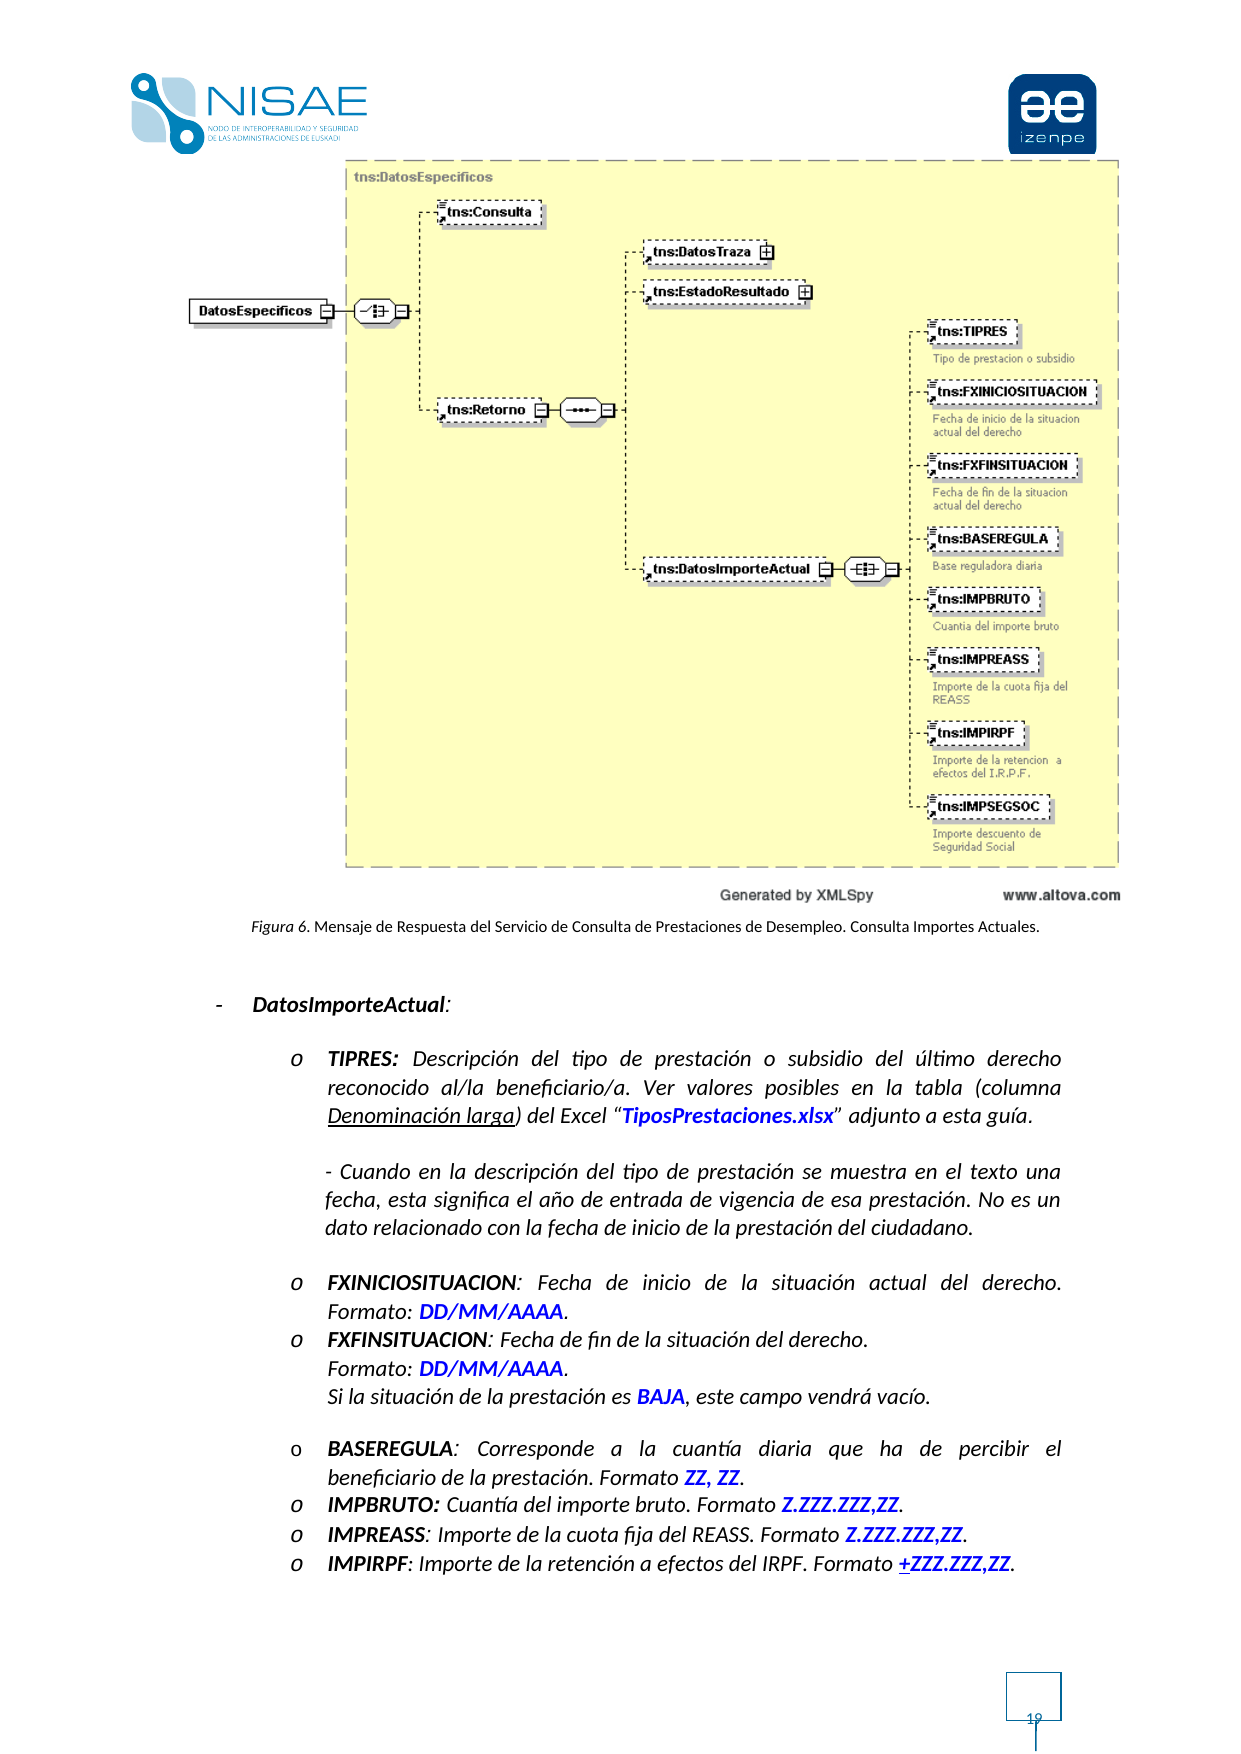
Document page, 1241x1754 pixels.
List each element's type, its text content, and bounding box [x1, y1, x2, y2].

list DatosImporteActual: [215, 990, 1063, 1018]
list IMPREASS: Importe de la cuota fija del REASS. Formato Z.ZZZ.ZZZ,ZZ. [290, 1520, 1063, 1549]
list FXFINSITUACION: Fecha de fin de la situación del derecho. [290, 1325, 1063, 1354]
text Formato: DD/MM/AAAA. [327, 1354, 1063, 1382]
list BASEREGULA: Corresponde a la cuantía diaria que ha de percibir el beneficiario de la prestación. Formato ZZ, ZZ. [290, 1434, 1063, 1491]
text - Cuando en la descripción del tipo de prestación se muestra en el texto una fecha, esta significa el año de entrada de vigencia de esa prestación. No es un dato relacionado con la fecha de inicio de la prestación del ciudadano. [325, 1157, 1063, 1241]
text Figura 6. Mensaje de Respuesta del Servicio de Consulta de Prestaciones de Desempleo. Consulta Importes Actuales. [177, 916, 1063, 937]
list FXINICIOSITUACION: Fecha de inicio de la situación actual del derecho. Formato: DD/MM/AAAA. [290, 1268, 1063, 1325]
text Si la situación de la prestación es BAJA, este campo vendrá vacío. [327, 1382, 1063, 1410]
list IMPIRPF: Importe de la retención a efectos del IRPF. Formato +ZZZ.ZZZ,ZZ. [290, 1549, 1063, 1578]
picture [118, 73, 1131, 904]
list TIPRES: Descripción del tipo de prestación o subsidio del último derecho reconocido al/la beneficiario/a. Ver valores posibles en la tabla (columna Denominación larga) del Excel “TiposPrestaciones.xlsx” adjunto a esta guía. [290, 1044, 1063, 1129]
picture [181, 131, 193, 143]
list IMPBRUTO: Cuantía del importe bruto. Formato Z.ZZZ.ZZZ,ZZ. [290, 1491, 1063, 1520]
picture [139, 81, 148, 90]
